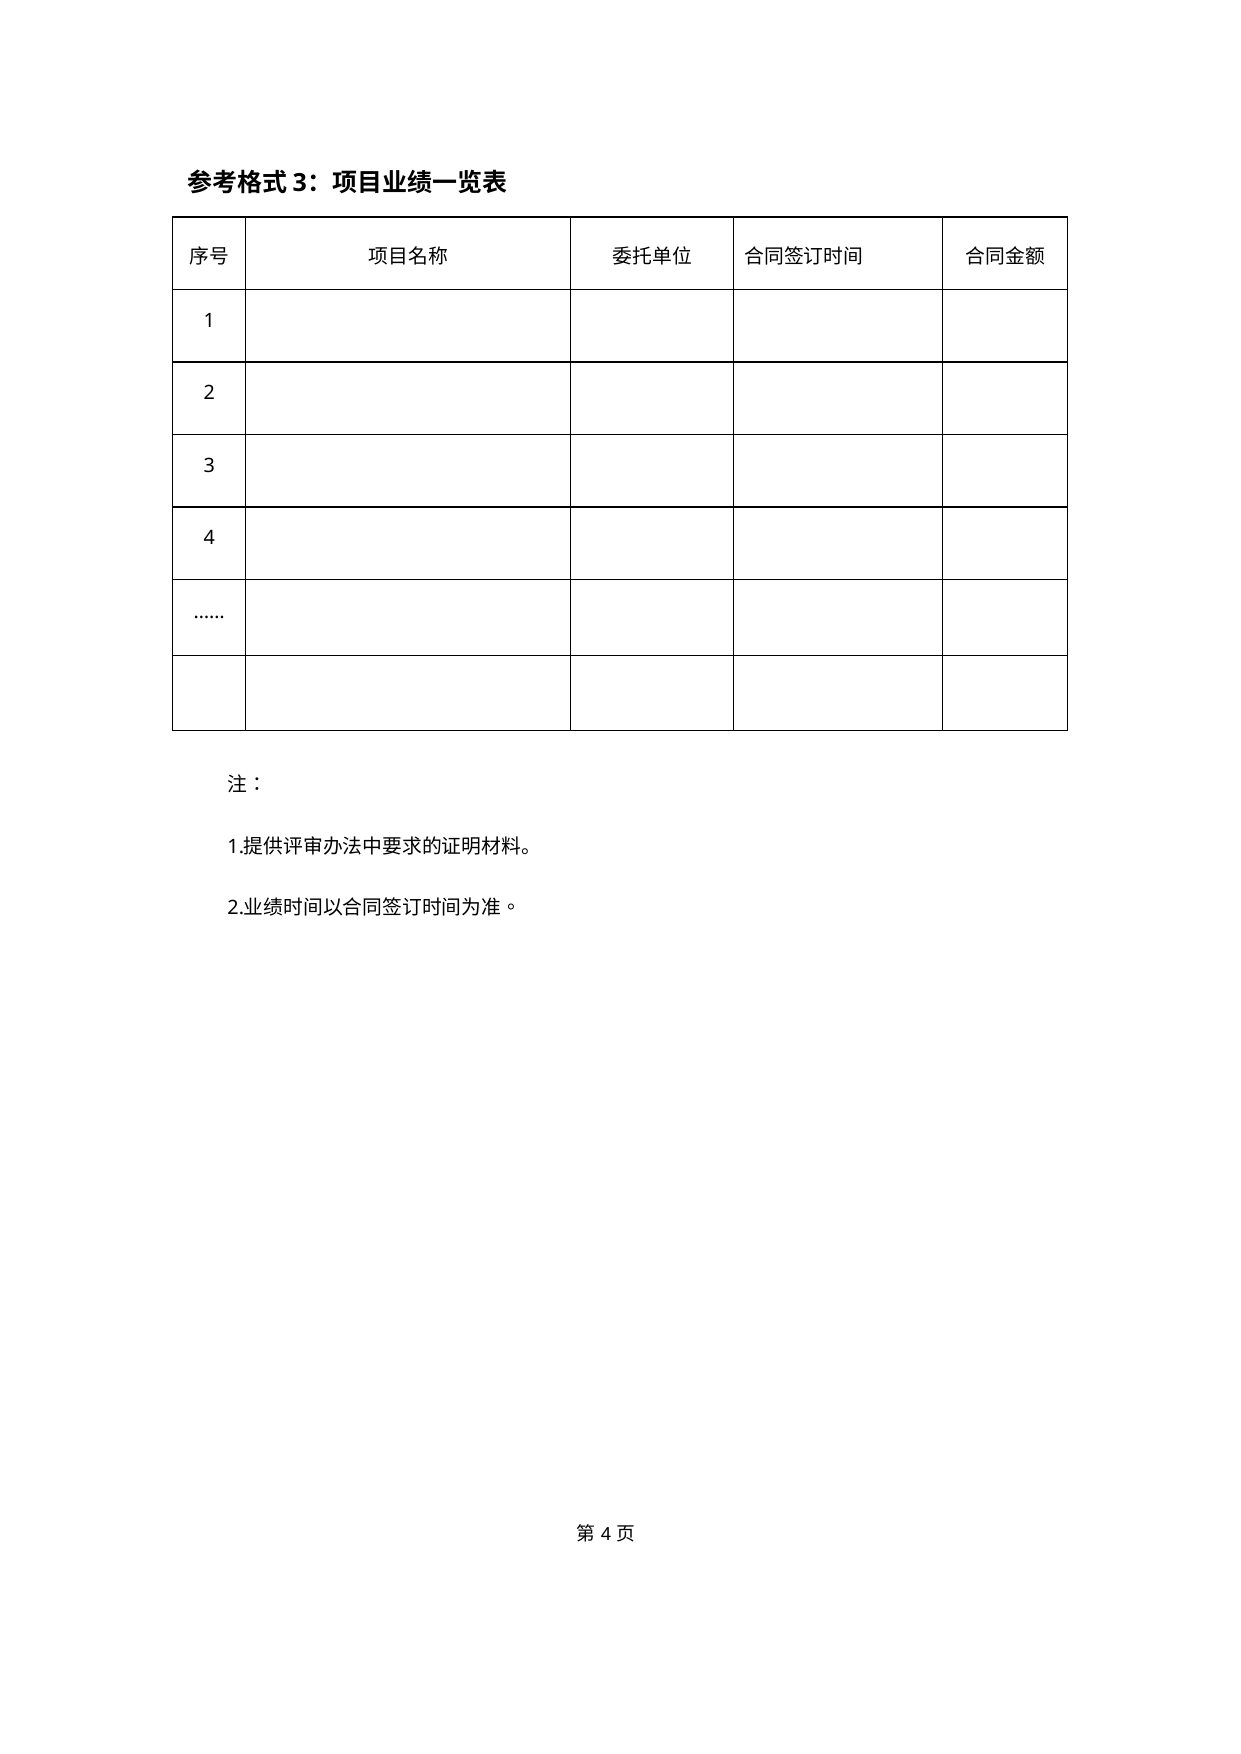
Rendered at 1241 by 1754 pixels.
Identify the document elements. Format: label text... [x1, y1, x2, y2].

table_cell [571, 290, 733, 361]
table_cell [246, 580, 570, 654]
table_cell [734, 656, 942, 730]
table_cell [571, 580, 733, 654]
table_header 合同签订时间 [734, 218, 942, 289]
table_header 项目名称 [246, 218, 570, 289]
table_cell [943, 656, 1067, 730]
table_cell [943, 580, 1067, 654]
table_cell [734, 290, 942, 361]
text 2.业绩时间以合同签订时间为准。 [187, 890, 1053, 923]
table_cell [943, 435, 1067, 506]
table_cell [246, 290, 570, 361]
table_cell 2 [173, 363, 245, 434]
table_cell [246, 508, 570, 579]
text 注： [187, 767, 1053, 799]
table_cell …… [173, 580, 245, 654]
table_header 委托单位 [571, 218, 733, 289]
table_cell 4 [173, 508, 245, 579]
table_cell [246, 656, 570, 730]
table_cell [734, 580, 942, 654]
table_cell [943, 290, 1067, 361]
table_cell [943, 363, 1067, 434]
table_cell [734, 363, 942, 434]
table_cell 3 [173, 435, 245, 506]
table_cell [571, 508, 733, 579]
table_cell [571, 656, 733, 730]
table_cell [734, 435, 942, 506]
table_cell [943, 508, 1067, 579]
table_header 合同金额 [943, 218, 1067, 289]
text 1.提供评审办法中要求的证明材料。 [187, 829, 1053, 861]
table_cell [734, 508, 942, 579]
table_cell [246, 435, 570, 506]
text 参考格式3：项目业绩一览表 [187, 162, 1053, 198]
table_cell [173, 656, 245, 730]
table_header 序号 [173, 218, 245, 289]
table_cell [571, 435, 733, 506]
table_cell [571, 363, 733, 434]
table_cell 1 [173, 290, 245, 361]
table_cell [246, 363, 570, 434]
